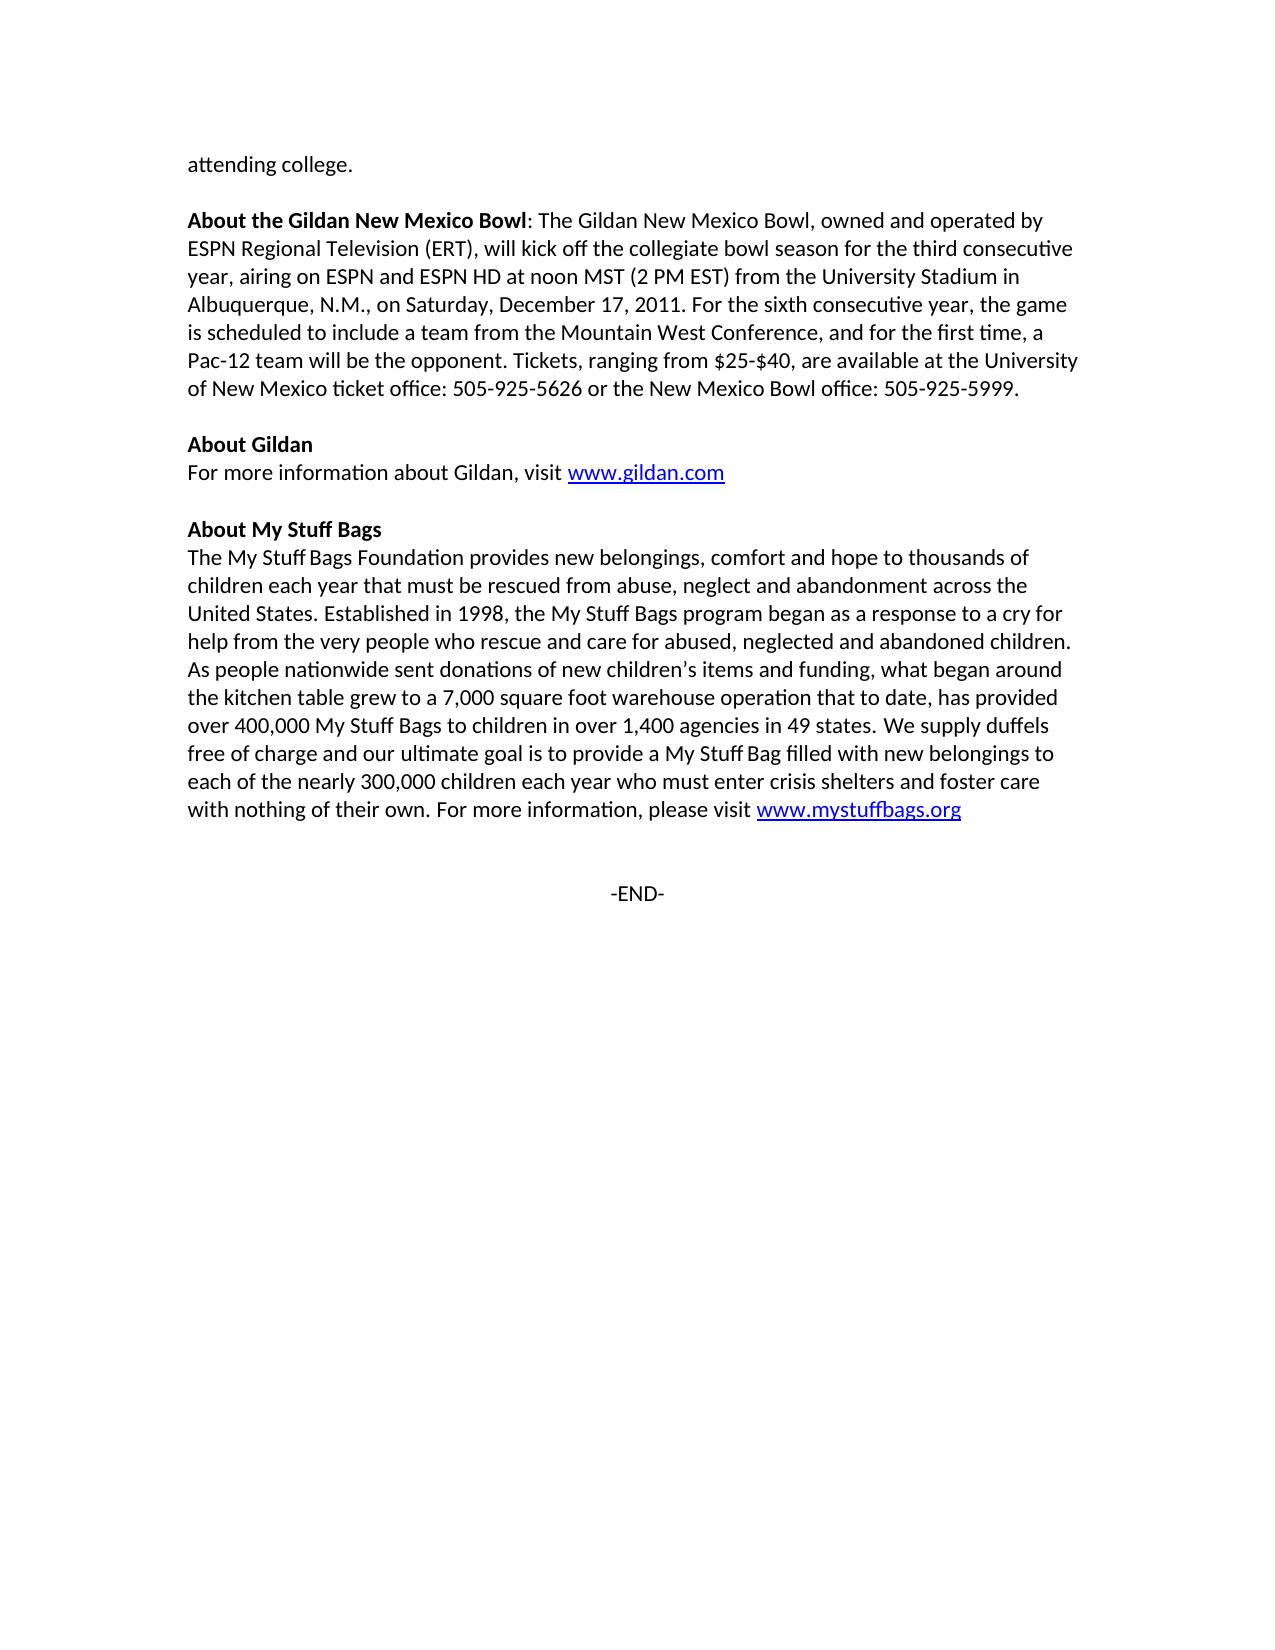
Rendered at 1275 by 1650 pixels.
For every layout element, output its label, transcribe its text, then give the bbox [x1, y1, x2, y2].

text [187, 150, 1087, 178]
text -END- [187, 879, 1087, 907]
text About Gildan [187, 430, 1087, 458]
text For more information about Gildan, visit www.gildan.com [187, 458, 1087, 486]
text About My Stuff Bags [187, 515, 1087, 543]
text About the Gildan New Mexico Bowl: The Gildan New Mexico Bowl, owned and operated by ESPN Regional Television (ERT), will kick off the collegiate bowl season for the third consecutive year, airing on ESPN and ESPN HD at noon MST (2 PM EST) from the University Stadium in Albuquerque, N.M., on Saturday, December 17, 2011. For the sixth consecutive year, the game is scheduled to include a team from the Mountain West Conference, and for the first time, a Pac-12 team will be the opponent. Tickets, ranging from $25-$40, are available at the ticket office: 505-925-5626 or the New Mexico Bowl office: 505-925-5999. [187, 206, 1087, 402]
text The My Stuff Bags Foundation provides new belongings, comfort and hope to thousands of children each year that must be rescued from abuse, neglect and abandonment across the . Established in 1998, the My Stuff Bags program began as a response to a cry for help from the very people who rescue and care for abused, neglected and abandoned children. As people nationwide sent donations of new children’s items and funding, what began around the kitchen table grew to a 7,000 square foot warehouse operation that to date, has provided over 400,000 My Stuff Bags to children in over 1,400 agencies in 49 states. We supply duffels free of charge and our ultimate goal is to provide a My Stuff Bag filled with new belongings to each of the nearly 300,000 children each year who must enter crisis shelters and foster care with nothing of their own. For more information, please visit www.mystuffbags.org [187, 543, 1087, 823]
